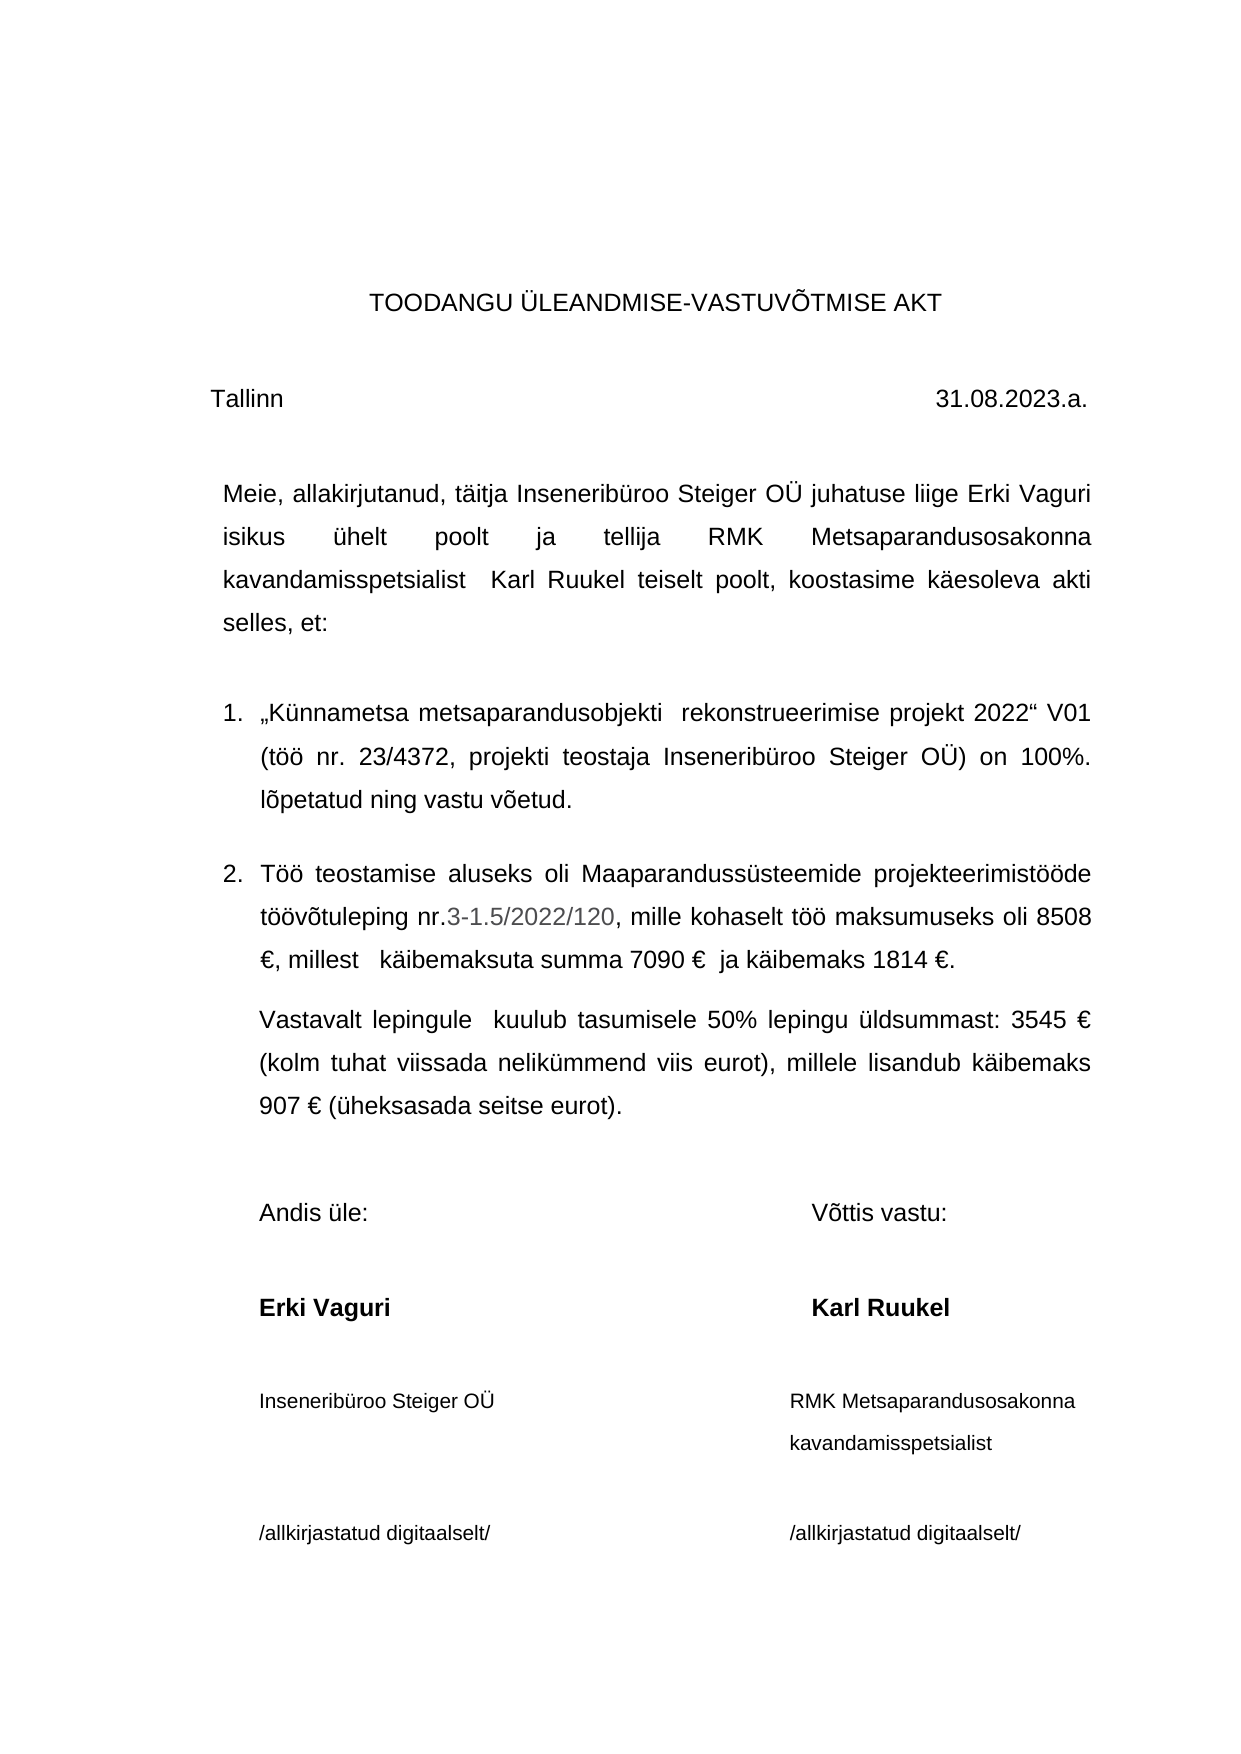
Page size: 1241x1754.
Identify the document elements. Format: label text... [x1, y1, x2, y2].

text kavandamisspetsialist [259, 1431, 1093, 1455]
text Erki Vaguri Karl Ruukel [185, 1293, 1093, 1322]
text Vastavalt lepingule kuulub tasumisele 50% lepingu üldsummast: 3545 € (kolm tuhat viissada nelikümmend viis eurot), millele lisandub käibemaks 907 € (üheksasada seitse eurot). [259, 1005, 1093, 1120]
text TOODANGU ÜLEANDMISE-VASTUVÕTMISE AKT [148, 288, 1093, 317]
text Inseneribüroo Steiger OÜ RMK Metsaparandusosakonna [259, 1389, 1093, 1413]
list Töö teostamise aluseks oli Maaparandussüsteemide projekteerimistööde töövõtuleping nr.3-1.5/2022/120, mille kohaselt töö maksumuseks oli 8508 €, millest käibemaksuta summa 7090 € ja käibemaks 1814 €. [223, 859, 1093, 974]
list „Künnametsa metsaparandusobjekti rekonstrueerimise projekt 2022“ V01 (töö nr. 23/4372, projekti teostaja Inseneribüroo Steiger OÜ) on 100%. lõpetatud ning vastu võetud. [223, 698, 1093, 813]
list Meie, allakirjutanud, täitja Inseneribüroo Steiger OÜ juhatuse liige Erki Vaguri isikus ühelt poolt ja tellija RMK Metsaparandusosakonna kavandamisspetsialist Karl Ruukel teiselt poolt, koostasime käesoleva akti selles, et: [223, 479, 1093, 637]
text Andis üle: Võttis vastu: [185, 1198, 1093, 1227]
text Tallinn 31.08.2023.a. [148, 384, 1093, 412]
text /allkirjastatud digitaalselt/ /allkirjastatud digitaalselt/ [185, 1521, 1093, 1544]
